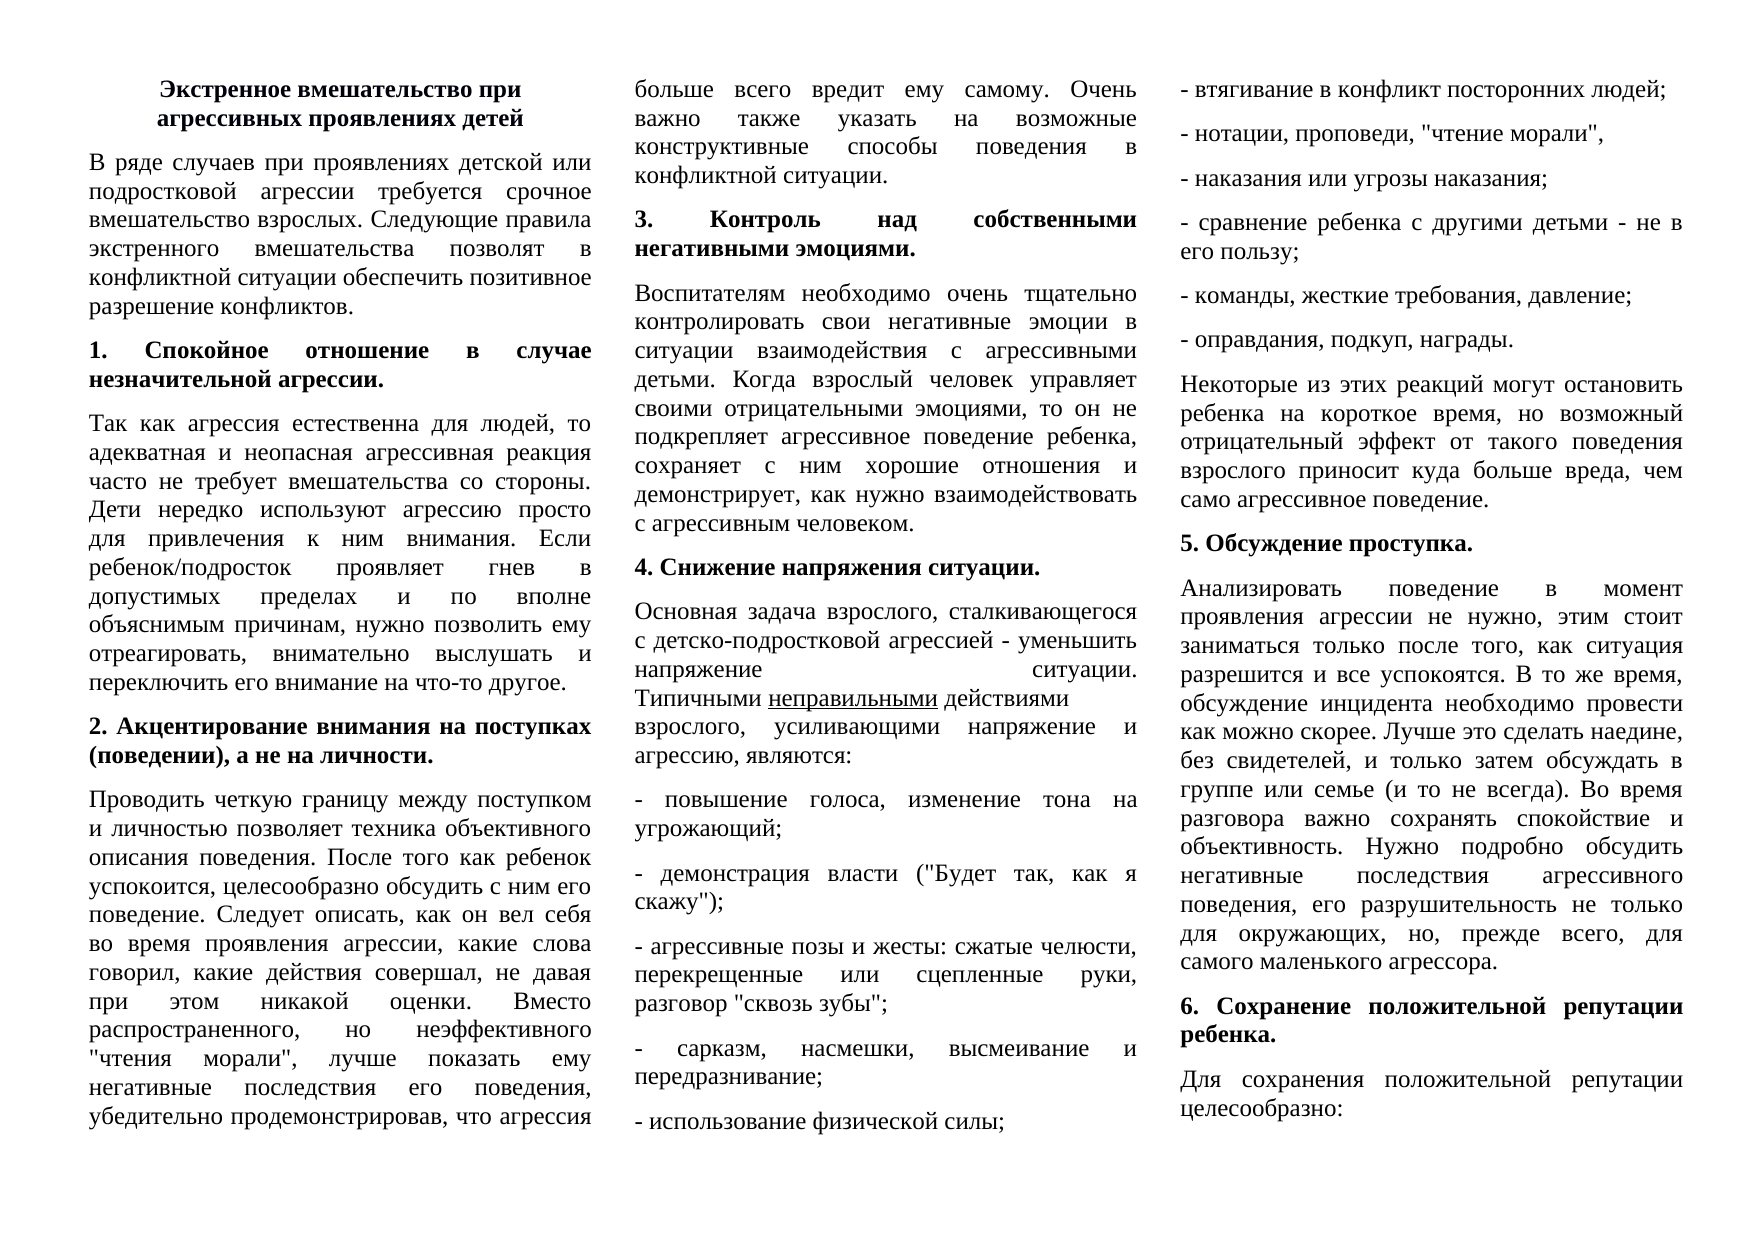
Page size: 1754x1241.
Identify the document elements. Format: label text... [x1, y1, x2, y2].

text - втягивание в конфликт посторонних людей; [1180, 74, 1683, 103]
text - нотации, проповеди, "чтение морали", [1180, 118, 1683, 147]
text Основная задача взрослого, сталкивающегося с детско-подростковой агрессией - уменьшить напряжение ситуации. Типичными неправильными действиями взрослого, усиливающими напряжение и агрессию, являются: [634, 596, 1137, 769]
text Так как агрессия естественна для людей, то адекватная и неопасная агрессивная реакция часто не требует вмешательства со стороны. Дети нередко используют агрессию просто для привлечения к ним внимания. Если ребенок/подросток проявляет гнев в допустимых пределах и по вполне объяснимым причинам, нужно позволить ему отреагировать, внимательно выслушать и переключить его внимание на что-то другое. [89, 408, 592, 696]
text 6. Сохранение положительной репутации ребенка. [1180, 991, 1683, 1048]
text 2. Акцентирование внимания на поступках (поведении), а не на личности. [89, 711, 592, 769]
text В ряде случаев при проявлениях детской или подростковой агрессии требуется срочное вмешательство взрослых. Следующие правила экстренного вмешательства позволят в конфликтной ситуации обеспечить позитивное разрешение конфликтов. [89, 147, 592, 319]
text Для сохранения положительной репутации целесообразно: [1180, 1064, 1683, 1121]
text 3. Контроль над собственными негативными эмоциями. [634, 204, 1137, 262]
text 5. Обсуждение проступка. [1180, 528, 1683, 557]
text - сарказм, насмешки, высмеивание и передразнивание; [634, 1033, 1137, 1090]
text Проводить четкую границу между поступком и личностью позволяет техника объективного описания поведения. После того как ребенок успокоится, целесообразно обсудить с ним его поведение. Следует описать, как он вел себя во время проявления агрессии, какие слова говорил, какие действия совершал, не давая при этом никакой оценки. Вместо распространенного, но неэффективного "чтения морали", лучше показать ему негативные последствия его поведения, убедительно продемонстрировав, что агрессия больше всего вредит ему самому. Очень важно также указать на возможные конструктивные способы поведения в конфликтной ситуации. [89, 784, 592, 1129]
text - оправдания, подкуп, награды. [1180, 324, 1683, 353]
text Экстренное вмешательство при агрессивных проявлениях детей [89, 74, 592, 131]
text Проводить четкую границу между поступком и личностью позволяет техника объективного описания поведения. После того как ребенок успокоится, целесообразно обсудить с ним его поведение. Следует описать, как он вел себя во время проявления агрессии, какие слова говорил, какие действия совершал, не давая при этом никакой оценки. Вместо распространенного, но неэффективного "чтения морали", лучше показать ему негативные последствия его поведения, убедительно продемонстрировав, что агрессия больше всего вредит ему самому. Очень важно также указать на возможные конструктивные способы поведения в конфликтной ситуации. [634, 74, 1137, 189]
text - демонстрация власти ("Будет так, как я скажу"); [634, 858, 1137, 915]
text - агрессивные позы и жесты: сжатые челюсти, перекрещенные или сцепленные руки, разговор "сквозь зубы"; [634, 931, 1137, 1017]
text Воспитателям необходимо очень тщательно контролировать свои негативные эмоции в ситуации взаимодействия с агрессивными детьми. Когда взрослый человек управляет своими отрицательными эмоциями, то он не подкрепляет агрессивное поведение ребенка, сохраняет с ним хорошие отношения и демонстрирует, как нужно взаимодействовать с агрессивным человеком. [634, 278, 1137, 536]
text 4. Снижение напряжения ситуации. [634, 552, 1137, 581]
text - сравнение ребенка с другими детьми - не в его пользу; [1180, 207, 1683, 264]
text - наказания или угрозы наказания; [1180, 163, 1683, 191]
text - использование физической силы; [634, 1106, 1137, 1134]
text Анализировать поведение в момент проявления агрессии не нужно, этим стоит заниматься только после того, как ситуация разрешится и все успокоятся. В то же время, обсуждение инцидента необходимо провести как можно скорее. Лучше это сделать наедине, без свидетелей, и только затем обсуждать в группе или семье (и то не всегда). Во время разговора важно сохранять спокойствие и объективность. Нужно подробно обсудить негативные последствия агрессивного поведения, его разрушительность не только для окружающих, но, прежде всего, для самого маленького агрессора. [1180, 573, 1683, 975]
text Некоторые из этих реакций могут остановить ребенка на короткое время, но возможный отрицательный эффект от такого поведения взрослого приносит куда больше вреда, чем само агрессивное поведение. [1180, 369, 1683, 513]
text - команды, жесткие требования, давление; [1180, 280, 1683, 309]
text - повышение голоса, изменение тона на угрожающий; [634, 784, 1137, 842]
text 1. Спокойное отношение в случае незначительной агрессии. [89, 335, 592, 393]
